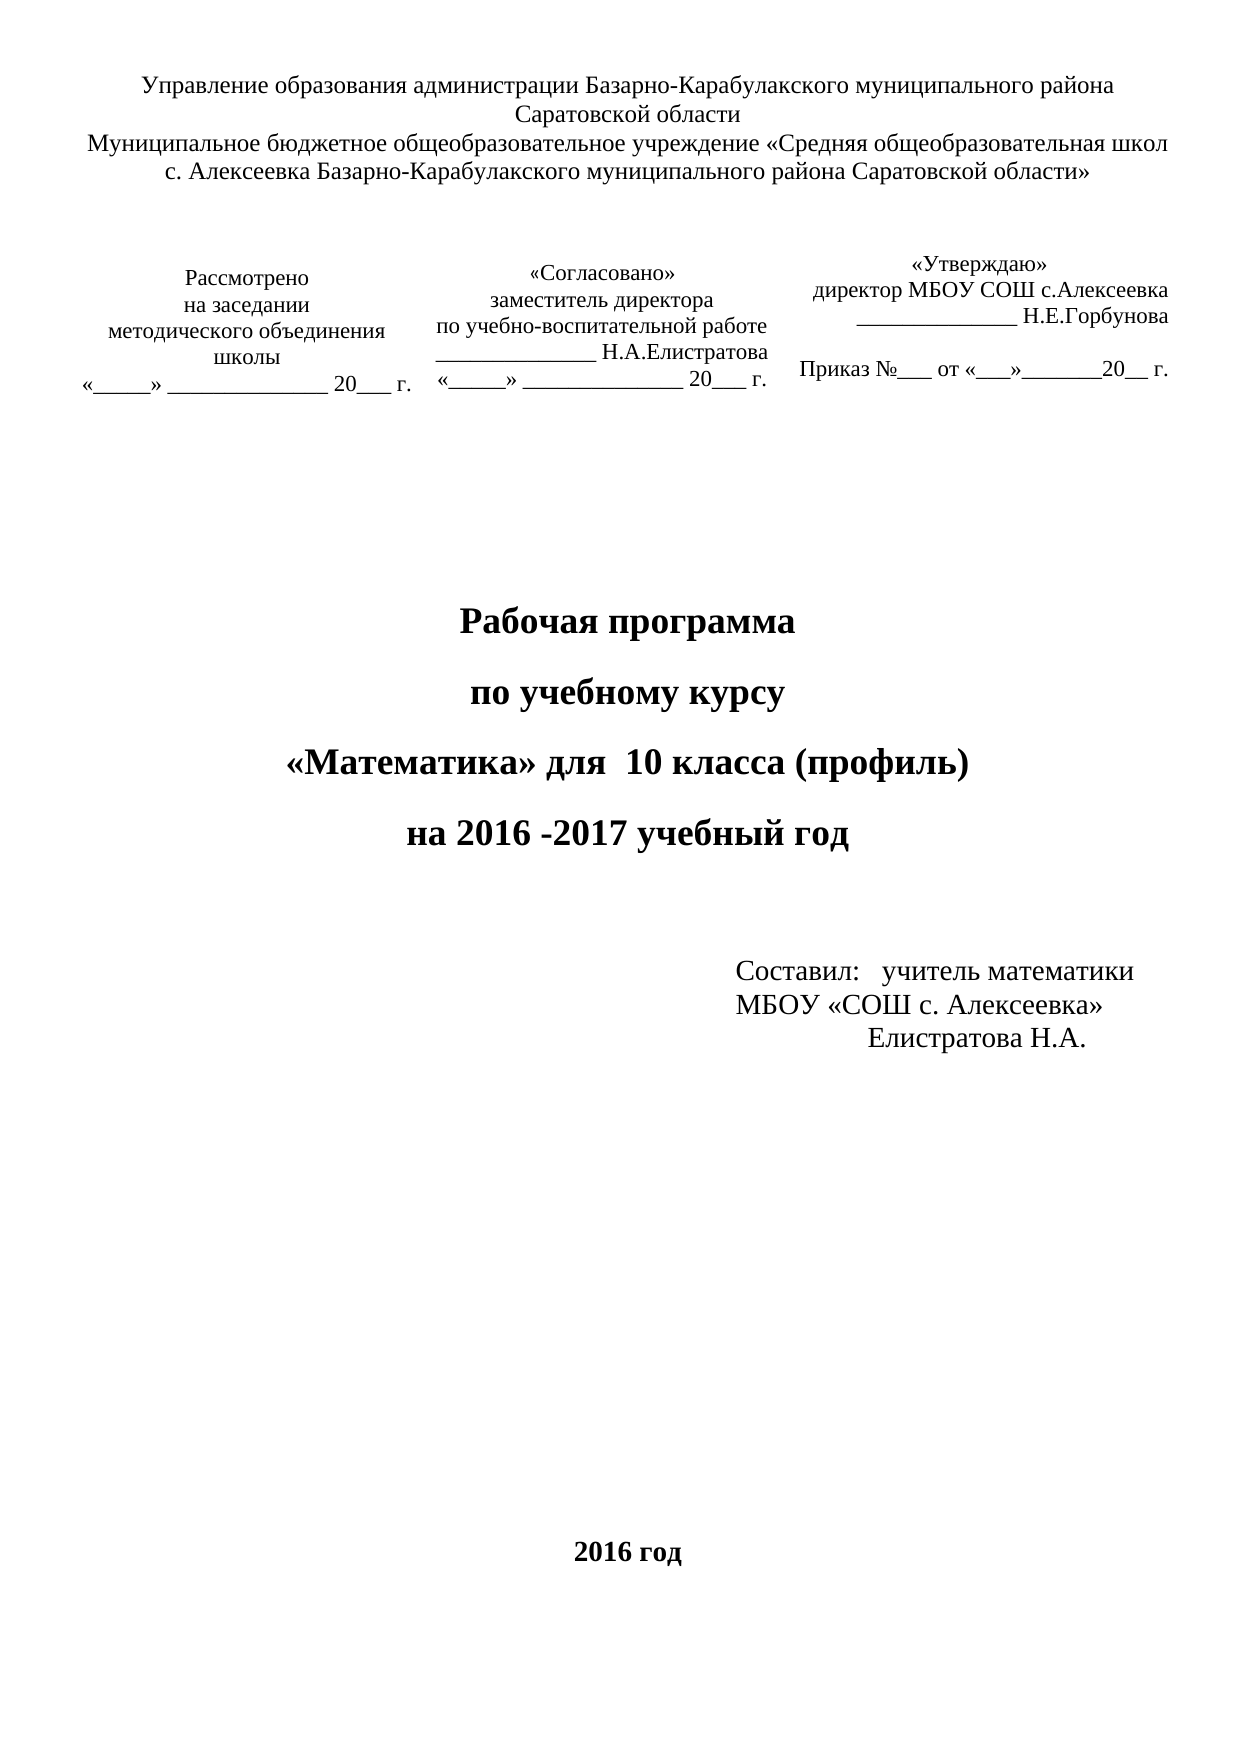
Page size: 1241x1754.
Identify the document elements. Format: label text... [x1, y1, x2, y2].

text «Математика» для 10 класса (профиль) [59, 740, 1196, 783]
text Муниципальное бюджетное общеобразовательное учреждение «Средняя общеобразовательная школ [59, 128, 1196, 156]
text на 2016 -2017 учебный год [59, 810, 1196, 853]
text с. Алексеевка Базарно-Карабулакского муниципального района Саратовской области» [59, 156, 1196, 185]
text Рабочая программа [59, 599, 1196, 642]
text по учебному курсу [59, 669, 1196, 712]
text Управление образования администрации Базарно-Карабулакского муниципального района [59, 70, 1196, 99]
text Саратовской области [59, 99, 1196, 128]
text 2016 год [59, 1534, 1196, 1567]
